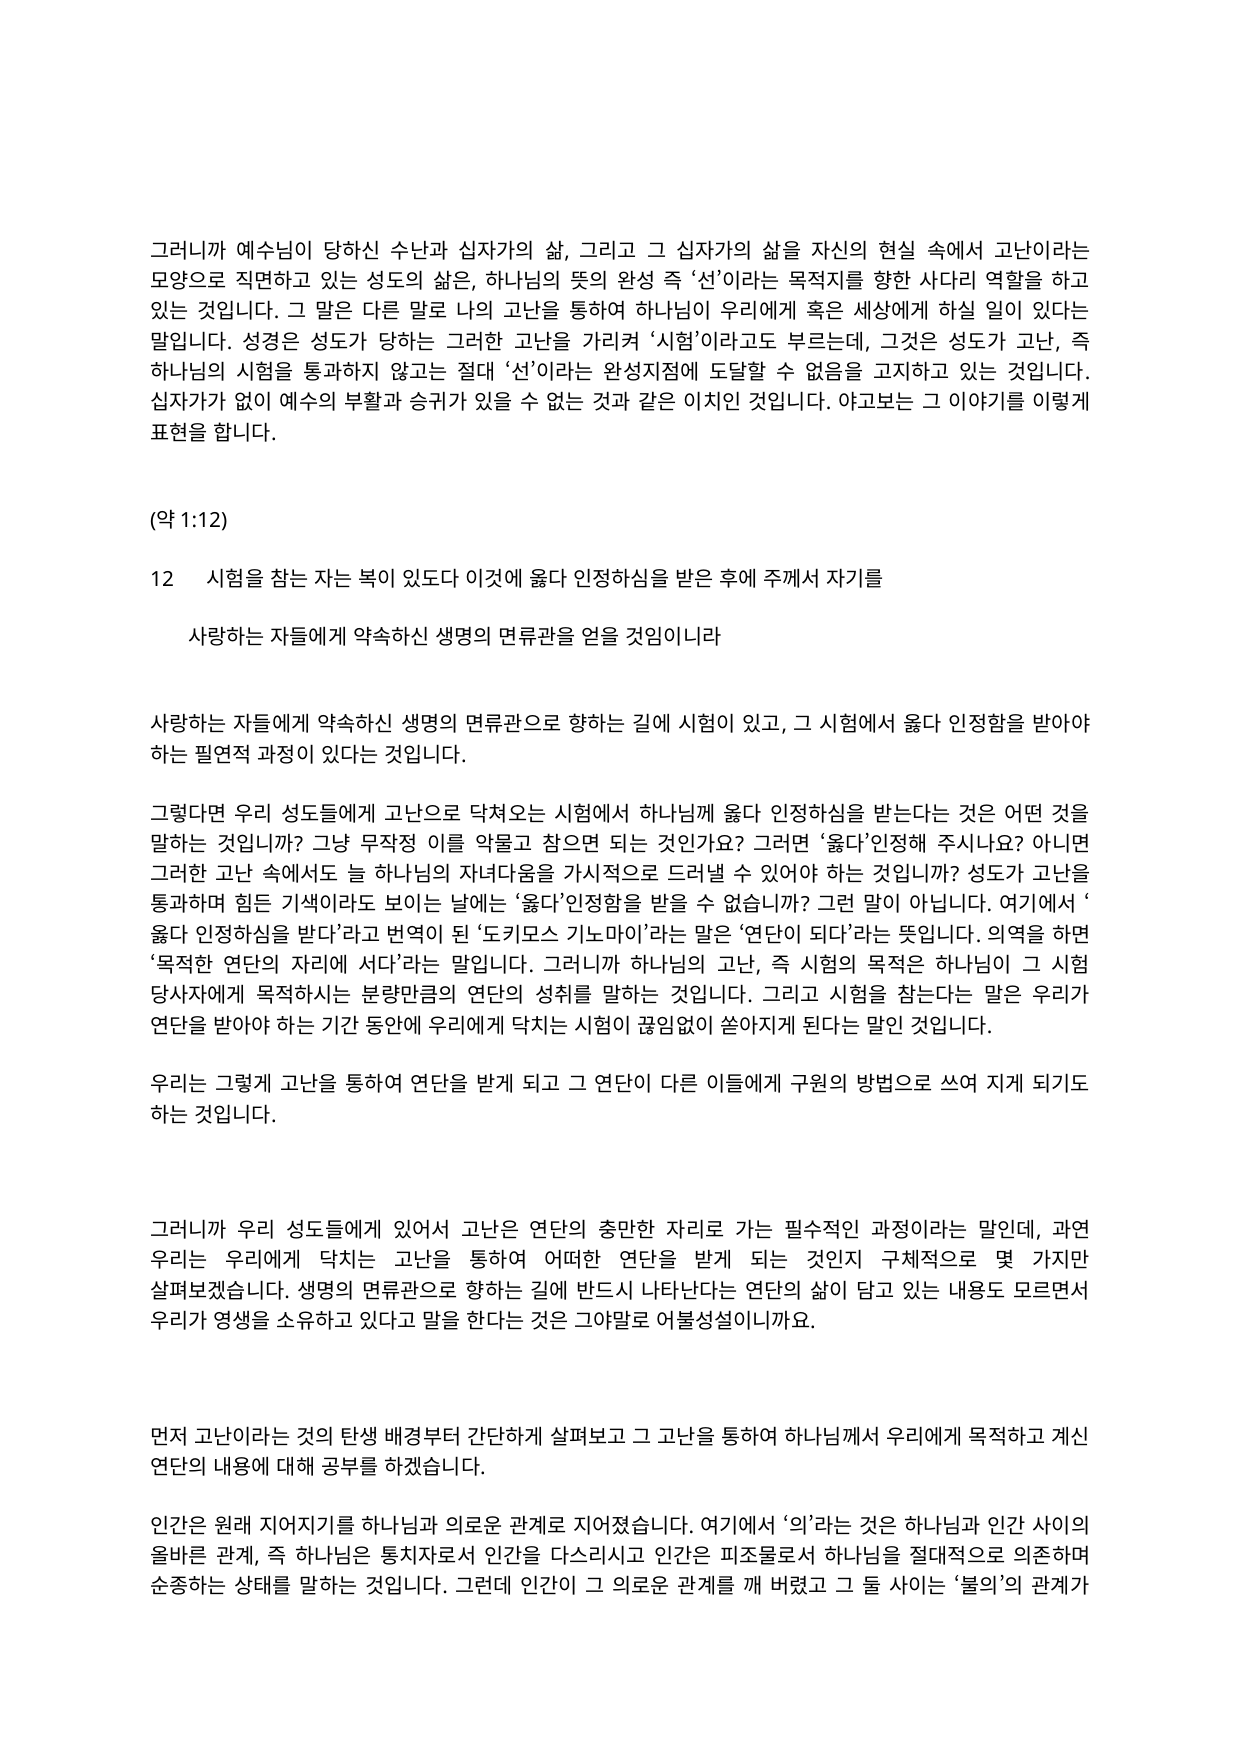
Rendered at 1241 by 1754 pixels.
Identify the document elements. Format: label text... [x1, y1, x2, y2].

text 그러니까 우리 성도들에게 있어서 고난은 연단의 충만한 자리로 가는 필수적인 과정이라는 말인데, 과연 우리는 우리에게 닥치는 고난을 통하여 어떠한 연단을 받게 되는 것인지 구체적으로 몇 가지만 살펴보겠습니다. 생명의 면류관으로 향하는 길에 반드시 나타난다는 연단의 삶이 담고 있는 내용도 모르면서 우리가 영생을 소유하고 있다고 말을 한다는 것은 그야말로 어불성설이니까요. [150, 1213, 1090, 1334]
text 사랑하는 자들에게 약속하신 생명의 면류관을 얻을 것임이니라 [150, 621, 1090, 651]
text 그렇다면 우리 성도들에게 고난으로 닥쳐오는 시험에서 하나님께 옳다 인정하심을 받는다는 것은 어떤 것을 말하는 것입니까? 그냥 무작정 이를 악물고 참으면 되는 것인가요? 그러면 ‘옳다’인정해 주시나요? 아니면 그러한 고난 속에서도 늘 하나님의 자녀다움을 가시적으로 드러낼 수 있어야 하는 것입니까? 성도가 고난을 통과하며 힘든 기색이라도 보이는 날에는 ‘옳다’인정함을 받을 수 없습니까? 그런 말이 아닙니다. 여기에서 ‘옳다 인정하심을 받다’라고 번역이 된 ‘도키모스 기노마이’라는 말은 ‘연단이 되다’라는 뜻입니다. 의역을 하면 ‘목적한 연단의 자리에 서다’라는 말입니다. 그러니까 하나님의 고난, 즉 시험의 목적은 하나님이 그 시험 당사자에게 목적하시는 분량만큼의 연단의 성취를 말하는 것입니다. 그리고 시험을 참는다는 말은 우리가 연단을 받아야 하는 기간 동안에 우리에게 닥치는 시험이 끊임없이 쏟아지게 된다는 말인 것입니다. [150, 797, 1090, 1039]
text 12 시험을 참는 자는 복이 있도다 이것에 옳다 인정하심을 받은 후에 주께서 자기를 [150, 562, 1090, 592]
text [150, 1509, 1090, 1600]
text (약1:12) [150, 503, 1090, 533]
text 그러니까 예수님이 당하신 수난과 십자가의 삶, 그리고 그 십자가의 삶을 자신의 현실 속에서 고난이라는 모양으로 직면하고 있는 성도의 삶은, 하나님의 뜻의 완성 즉 ‘선’이라는 목적지를 향한 사다리 역할을 하고 있는 것입니다. 그 말은 다른 말로 나의 고난을 통하여 하나님이 우리에게 혹은 세상에게 하실 일이 있다는 말입니다. 성경은 성도가 당하는 그러한 고난을 가리켜 ‘시험’이라고도 부르는데, 그것은 성도가 고난, 즉 하나님의 시험을 통과하지 않고는 절대 ‘선’이라는 완성지점에 도달할 수 없음을 고지하고 있는 것입니다. 십자가가 없이 예수의 부활과 승귀가 있을 수 없는 것과 같은 이치인 것입니다. 야고보는 그 이야기를 이렇게 표현을 합니다. [150, 234, 1090, 446]
text 사랑하는 자들에게 약속하신 생명의 면류관으로 향하는 길에 시험이 있고, 그 시험에서 옳다 인정함을 받아야 하는 필연적 과정이 있다는 것입니다. [150, 708, 1090, 768]
text 먼저 고난이라는 것의 탄생 배경부터 간단하게 살펴보고 그 고난을 통하여 하나님께서 우리에게 목적하고 계신 연단의 내용에 대해 공부를 하겠습니다. [150, 1420, 1090, 1480]
text 우리는 그렇게 고난을 통하여 연단을 받게 되고 그 연단이 다른 이들에게 구원의 방법으로 쓰여 지게 되기도 하는 것입니다. [150, 1068, 1090, 1128]
